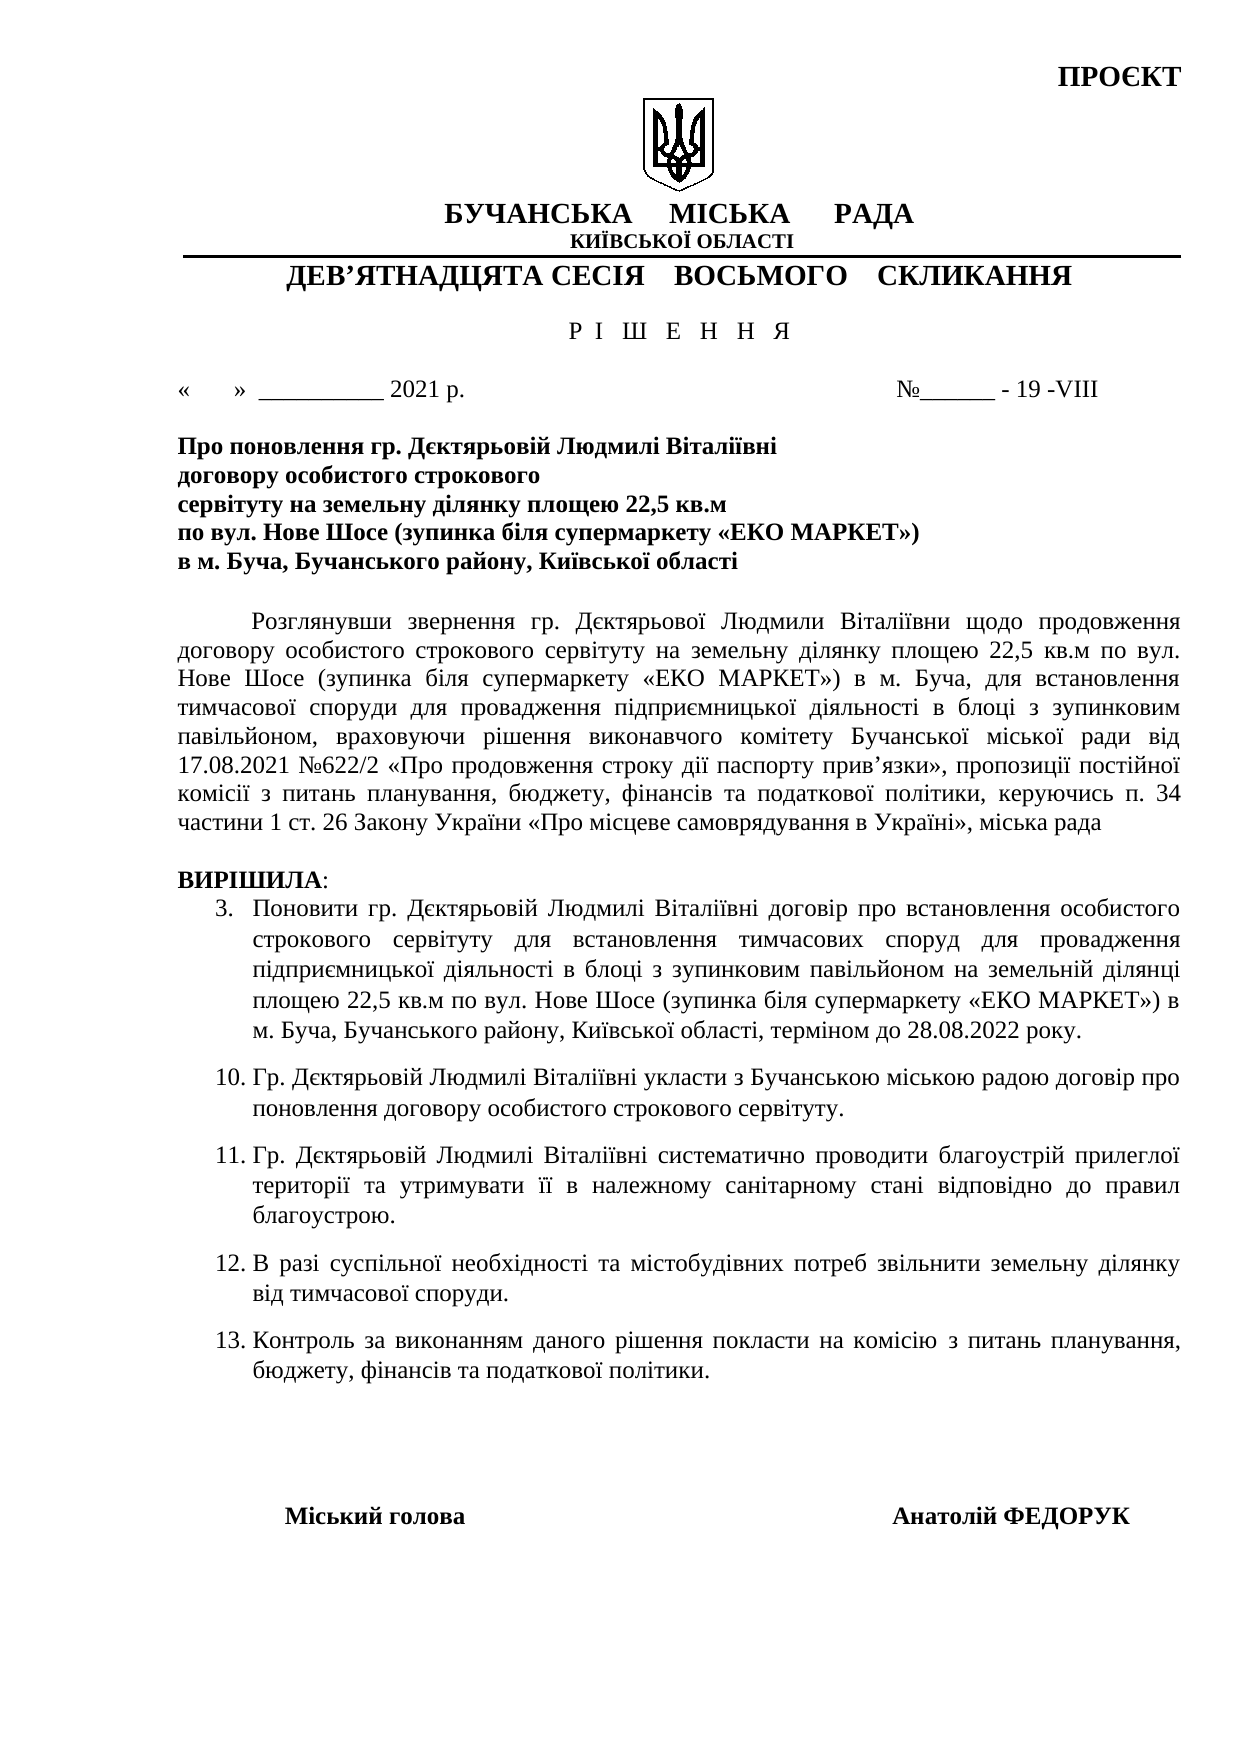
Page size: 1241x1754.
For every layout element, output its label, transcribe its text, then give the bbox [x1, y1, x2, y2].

list Контроль за виконанням даного рішення покласти на комісію з питань планування, бюджету, фінансів та податкової політики. [215, 1325, 1181, 1384]
text ДЕВ’ЯТНАДЦЯТА СЕСІЯ ВОСЬМОГО СКЛИКАННЯ [177, 258, 1181, 292]
text КИЇВСЬКОЇ ОБЛАСТІ [183, 229, 1181, 255]
list Гр. Дєктярьовій Людмилі Віталіївні укласти з Бучанською міською радою договір про поновлення договору особистого строкового сервітуту. [215, 1062, 1181, 1121]
text Про поновлення гр. Дєктярьовій Людмилі Віталіївні [177, 431, 1181, 460]
text по вул. Нове Шосе (зупинка біля супермаркету «ЕКО МАРКЕТ») [177, 517, 1181, 546]
text ПРОЄКТ [177, 59, 1181, 93]
text Розглянувши звернення гр. Дєктярьової Людмили Віталіївни щодо продовження договору особистого строкового сервітуту на земельну ділянку площею 22,5 кв.м по вул. Нове Шосе (зупинка біля супермаркету «ЕКО МАРКЕТ») в м. Буча, для встановлення тимчасової споруди для провадження підприємницької діяльності в блоці з зупинковим павільйоном, враховуючи рішення виконавчого комітету Бучанської міської ради від 17.08.2021 №622/2 «Про продовження строку дії паспорту прив’язки», пропозиції постійної комісії з питань планування, бюджету, фінансів та податкової політики, керуючись п. 34 частини 1 ст. 26 Закону України «Про місцеве самоврядування в Україні», міська рада [177, 606, 1181, 836]
text сервітуту на земельну ділянку площею 22,5 кв.м [177, 489, 1181, 517]
text договору особистого строкового [177, 460, 1181, 489]
list В разі суспільної необхідності та містобудівних потреб звільнити земельну ділянку від тимчасової споруди. [215, 1248, 1181, 1307]
list Поновити гр. Дєктярьовій Людмилі Віталіївні договір про встановлення особистого строкового сервітуту для встановлення тимчасових споруд для провадження підприємницької діяльності в блоці з зупинковим павільйоном на земельній ділянці площею 22,5 кв.м по вул. Нове Шосе (зупинка біля супермаркету «ЕКО МАРКЕТ») в м. Буча, Бучанського району, Київської області, терміном до 28.08.2022 року. [215, 893, 1181, 1044]
text ВИРІШИЛА: [177, 865, 1181, 893]
text Р І Ш Е Н Н Я [177, 316, 1181, 345]
list Гр. Дєктярьовій Людмилі Віталіївні систематично проводити благоустрій прилеглої території та утримувати її в належному санітарному стані відповідно до правил благоустрою. [215, 1140, 1181, 1229]
text в м. Буча, Бучанського району, Київської області [177, 546, 1181, 575]
text Міський голова Анатолій ФЕДОРУК [177, 1501, 1181, 1530]
text БУЧАНСЬКА МІСЬКА РАДА [177, 196, 1181, 229]
text « » __________ 2021 р. №______ - 19 -VІІІ [177, 374, 1181, 402]
